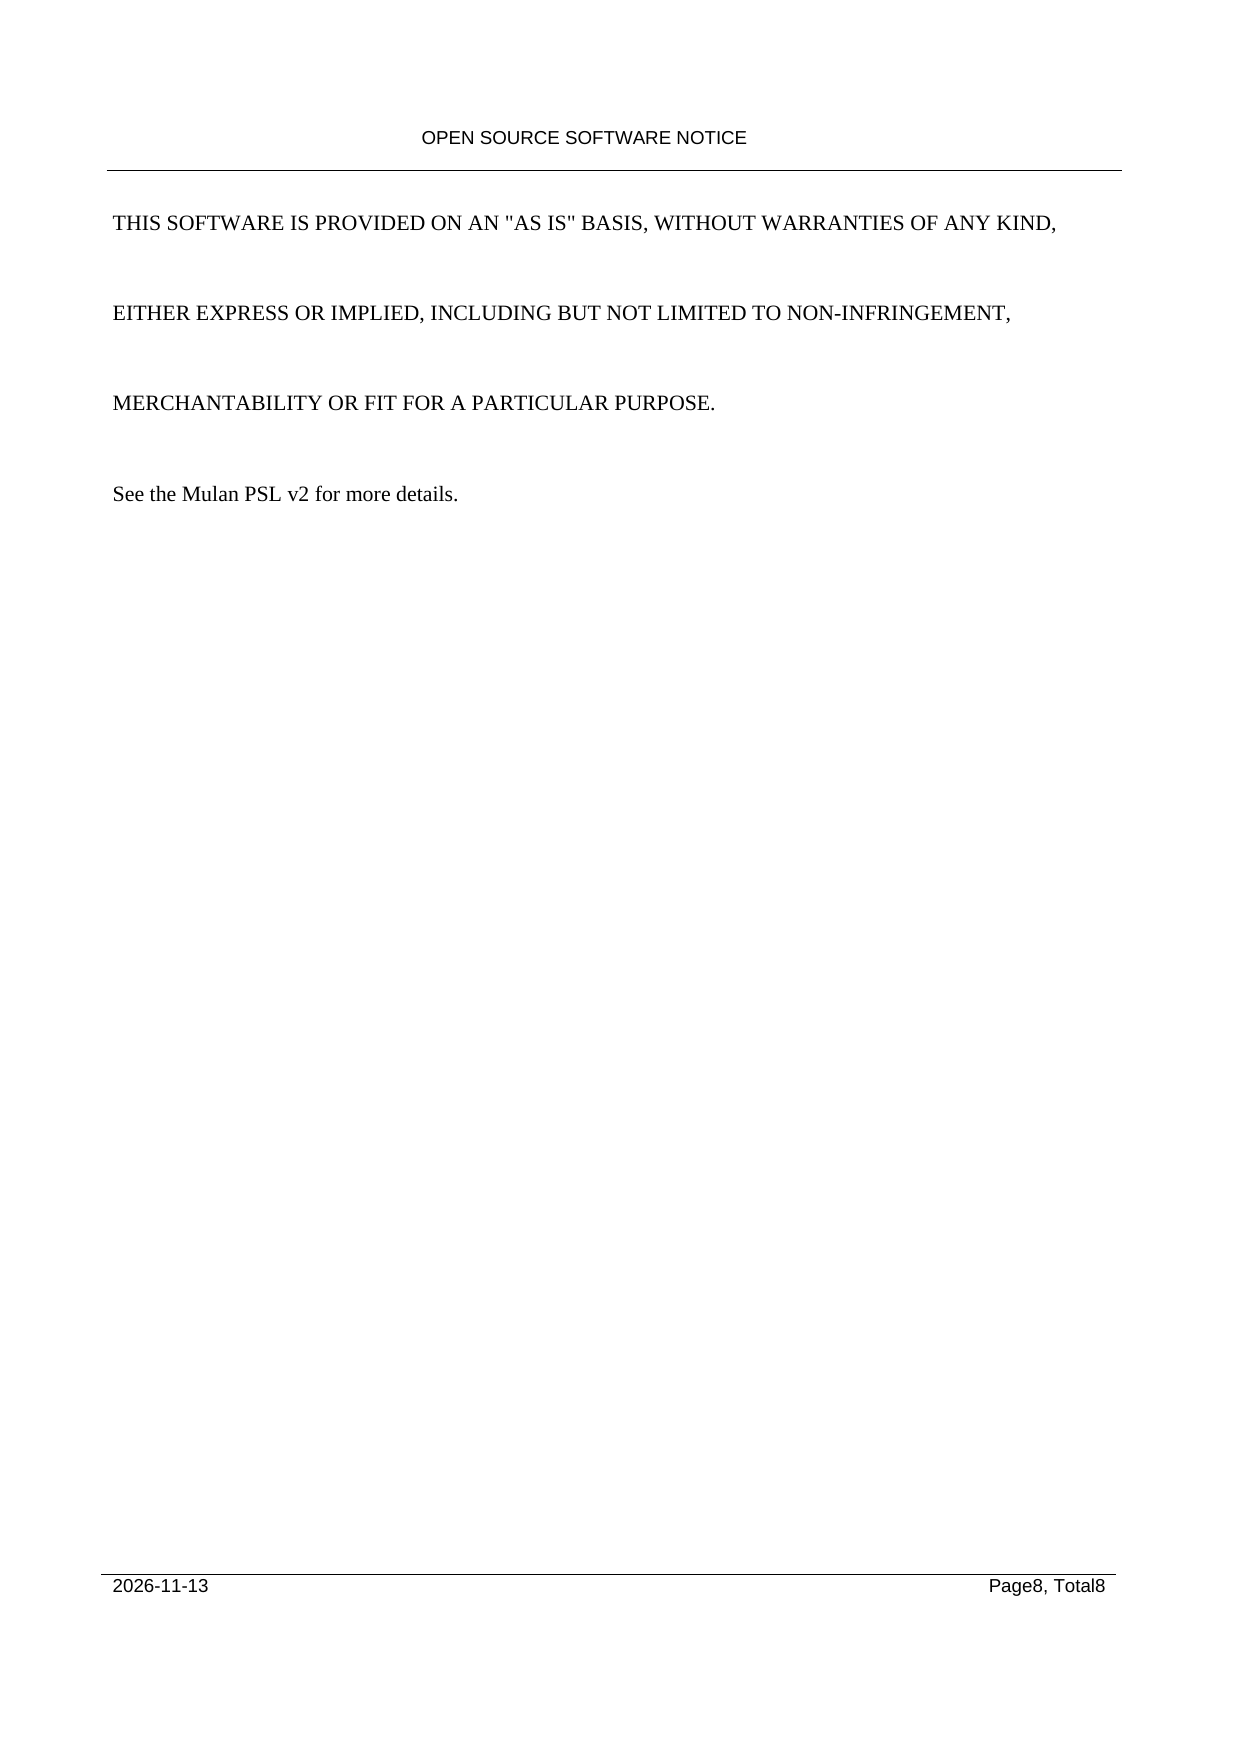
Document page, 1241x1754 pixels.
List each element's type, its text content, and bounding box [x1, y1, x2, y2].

text See the Mulan PSL v2 for more details. [112, 477, 1128, 509]
text MERCHANTABILITY OR FIT FOR A PARTICULAR PURPOSE. [112, 387, 1128, 419]
text EITHER EXPRESS OR IMPLIED, INCLUDING BUT NOT LIMITED TO NON-INFRINGEMENT, [112, 297, 1128, 329]
text THIS SOFTWARE IS PROVIDED ON AN "AS IS" BASIS, WITHOUT WARRANTIES OF ANY KIND, [112, 206, 1128, 239]
